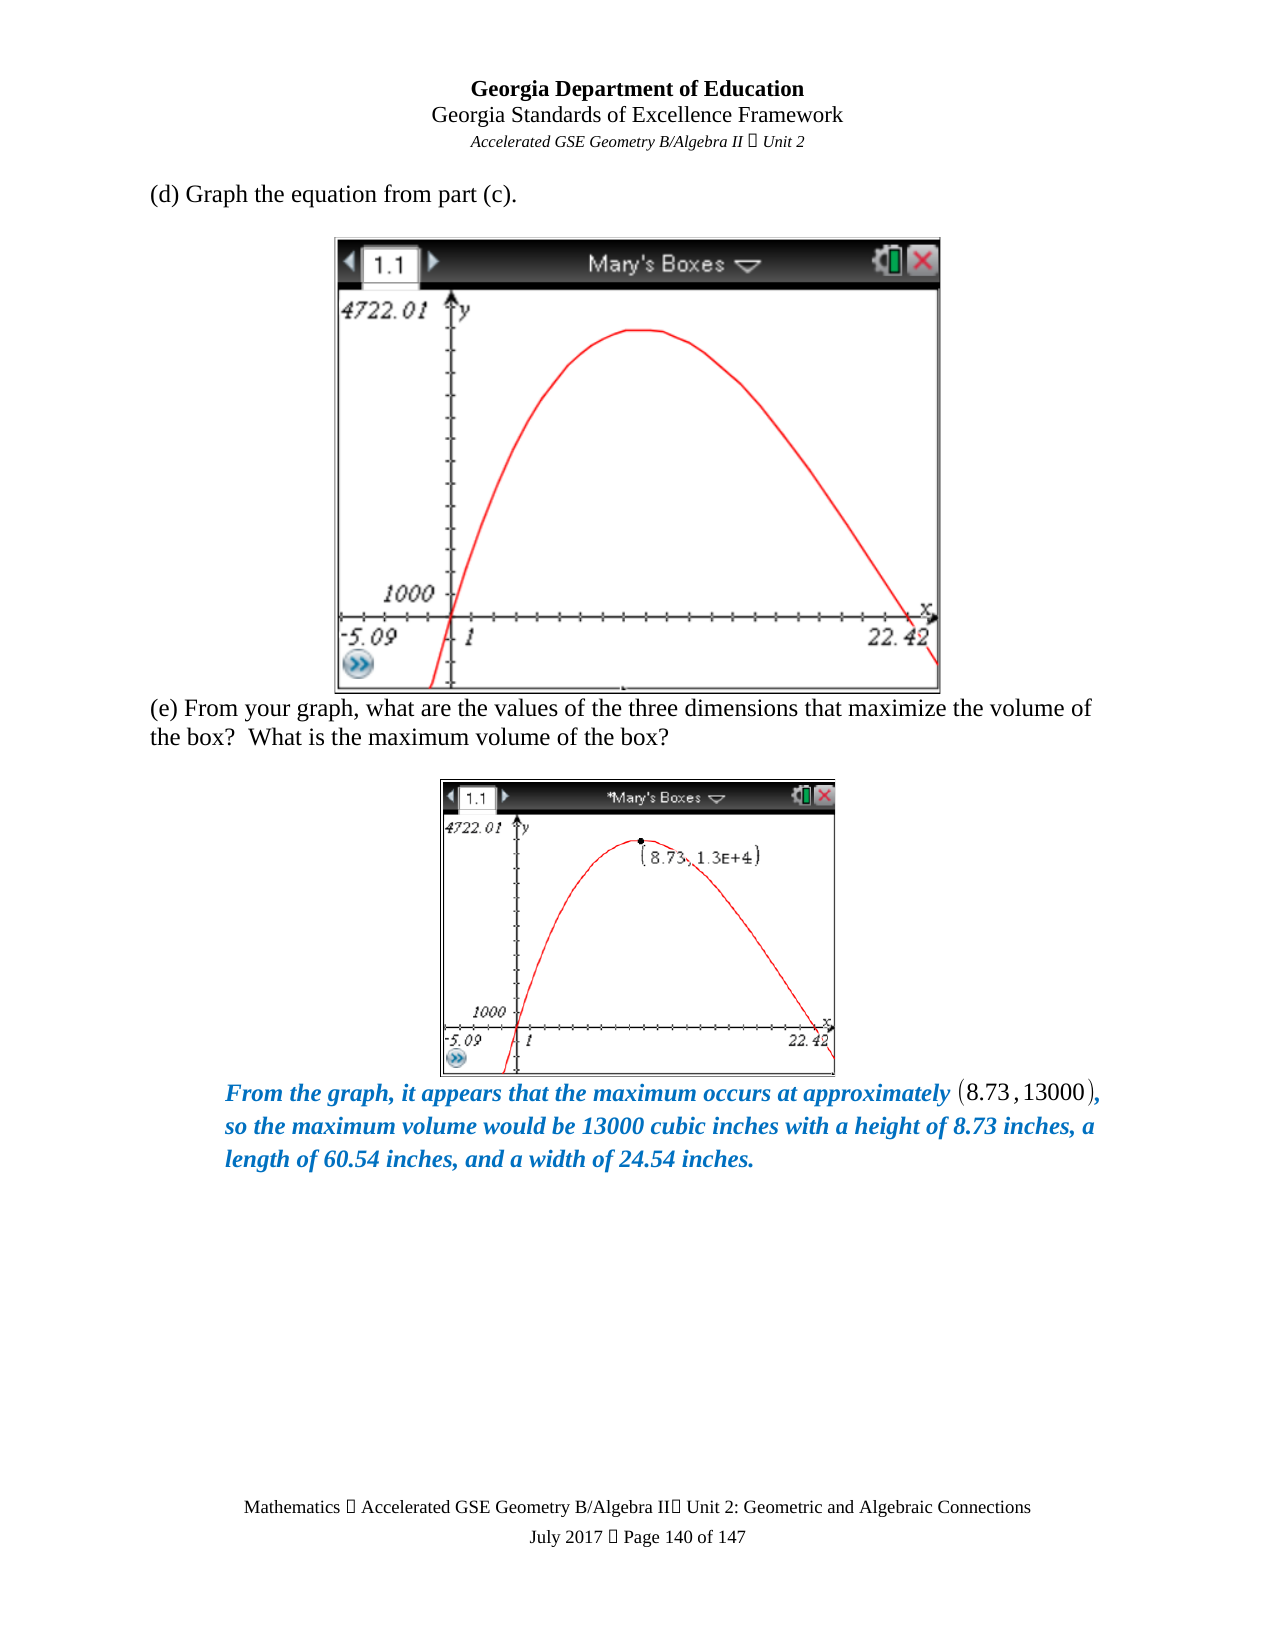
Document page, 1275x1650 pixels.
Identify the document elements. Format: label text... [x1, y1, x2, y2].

picture [334, 237, 941, 694]
text (e) From your graph, what are the values of the three dimensions that maximize the volume of the box? What is the maximum volume of the box? [150, 693, 1125, 751]
text From the graph, it appears that the maximum occurs at approximately , so the maximum volume would be 13000 cubic inches with a height of 8.73 inches, a length of 60.54 inches, and a width of 24.54 inches. [150, 1077, 1125, 1173]
picture [440, 779, 836, 1077]
text (d) Graph the equation from part (c). [150, 179, 1125, 208]
